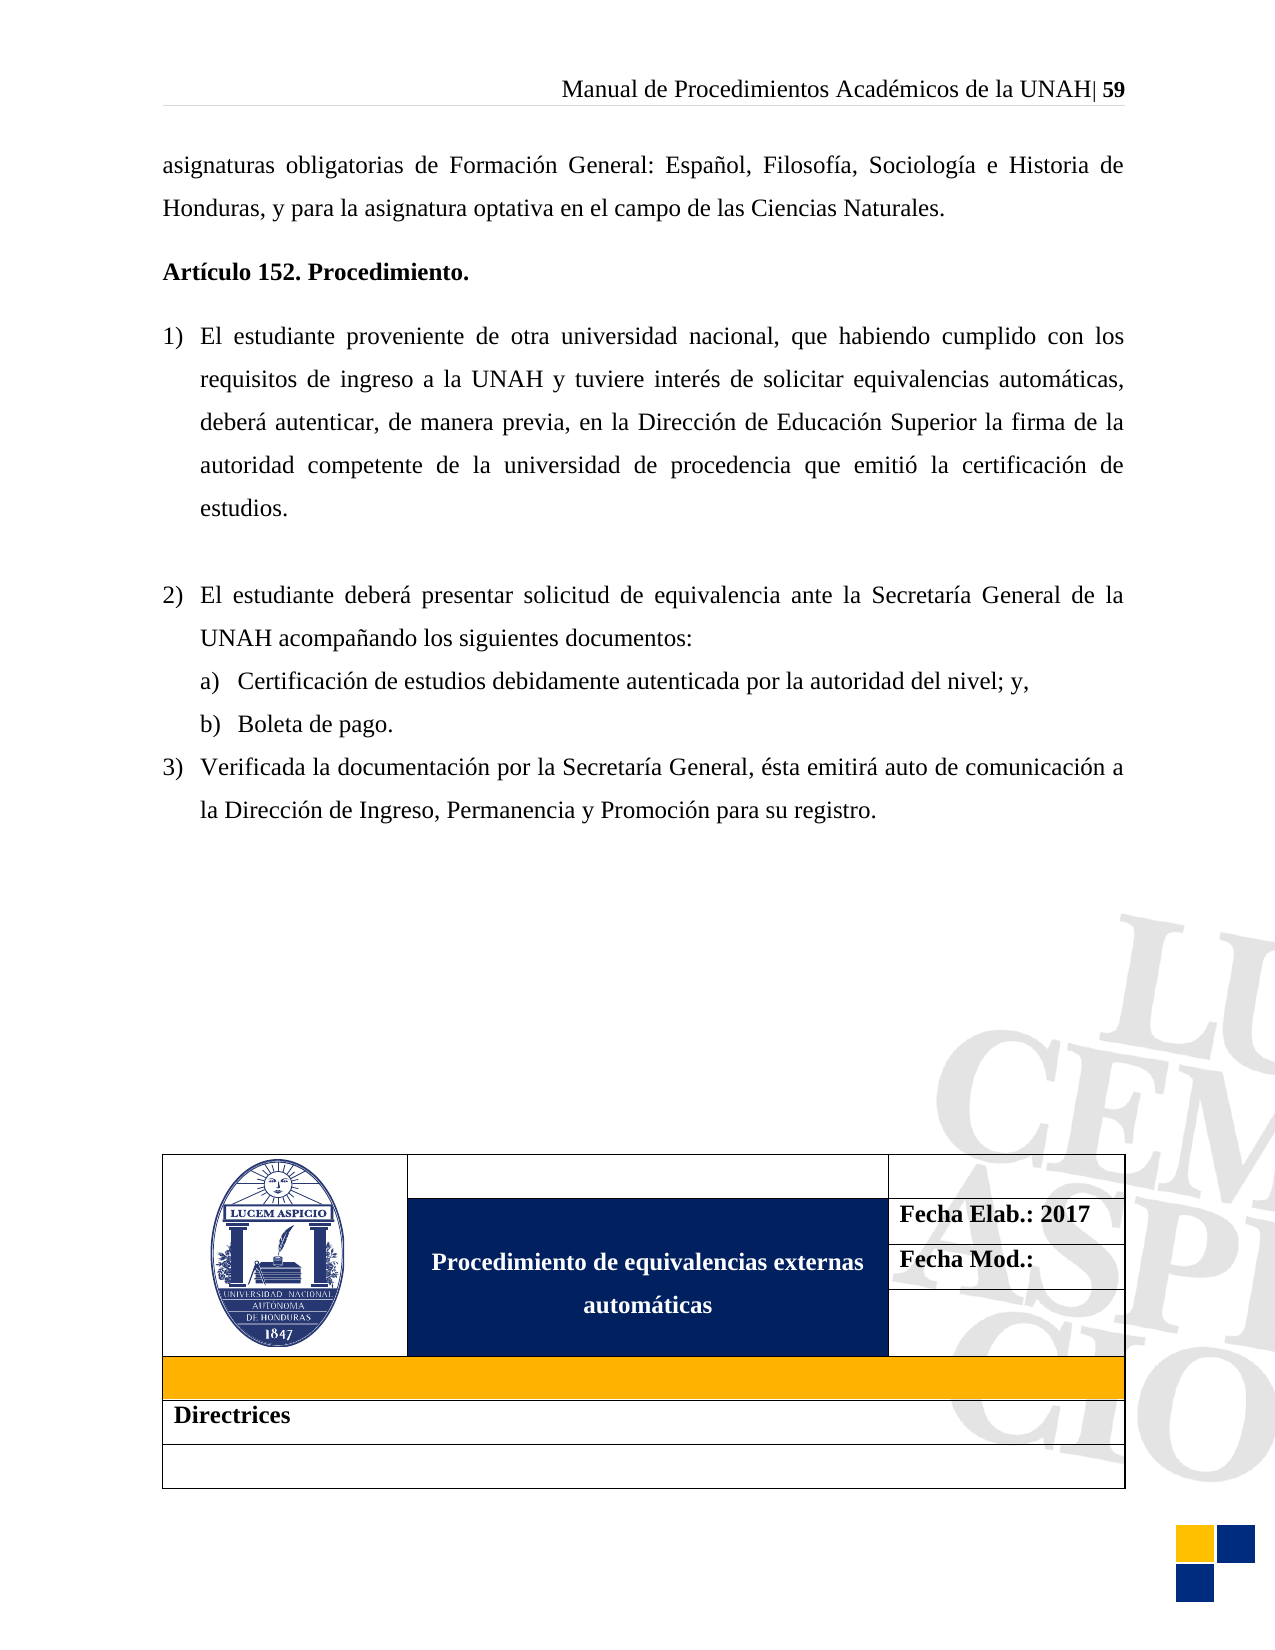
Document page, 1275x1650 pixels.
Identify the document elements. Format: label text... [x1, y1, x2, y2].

table_cell [163, 1357, 1124, 1399]
list Boleta de pago. [200, 709, 1125, 738]
table_header [889, 1155, 1124, 1198]
table_cell Directrices [163, 1401, 1124, 1444]
list El estudiante proveniente de otra universidad nacional, que habiendo cumplido con los requisitos de ingreso a la UNAH y tuviere interés de solicitar equivalencias automáticas, deberá autenticar, de manera previa, en la Dirección de Educación Superior la firma de la autoridad competente de la universidad de procedencia que emitió la certificación de estudios. [162, 321, 1125, 522]
table_cell Fecha Elab.: 2017 [889, 1199, 1124, 1243]
table_header [408, 1155, 888, 1198]
list Certificación de estudios debidamente autenticada por la autoridad del nivel; y, [200, 666, 1125, 695]
text Artículo 152. Procedimiento. [162, 257, 1125, 286]
picture [365, 840, 1275, 1492]
list Verificada la documentación por la Secretaría General, ésta emitirá auto de comunicación a la Dirección de Ingreso, Permanencia y Promoción para su registro. [162, 752, 1125, 824]
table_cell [163, 1445, 1124, 1488]
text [162, 150, 1125, 222]
table_cell [889, 1290, 1124, 1356]
list El estudiante deberá presentar solicitud de equivalencia ante la Secretaría General de la UNAH acompañando los siguientes documentos: [162, 580, 1125, 652]
table_header [163, 1155, 407, 1356]
table_cell Fecha Mod.: [889, 1245, 1124, 1289]
table_cell Procedimiento de equivalencias externas automáticas [408, 1199, 888, 1356]
